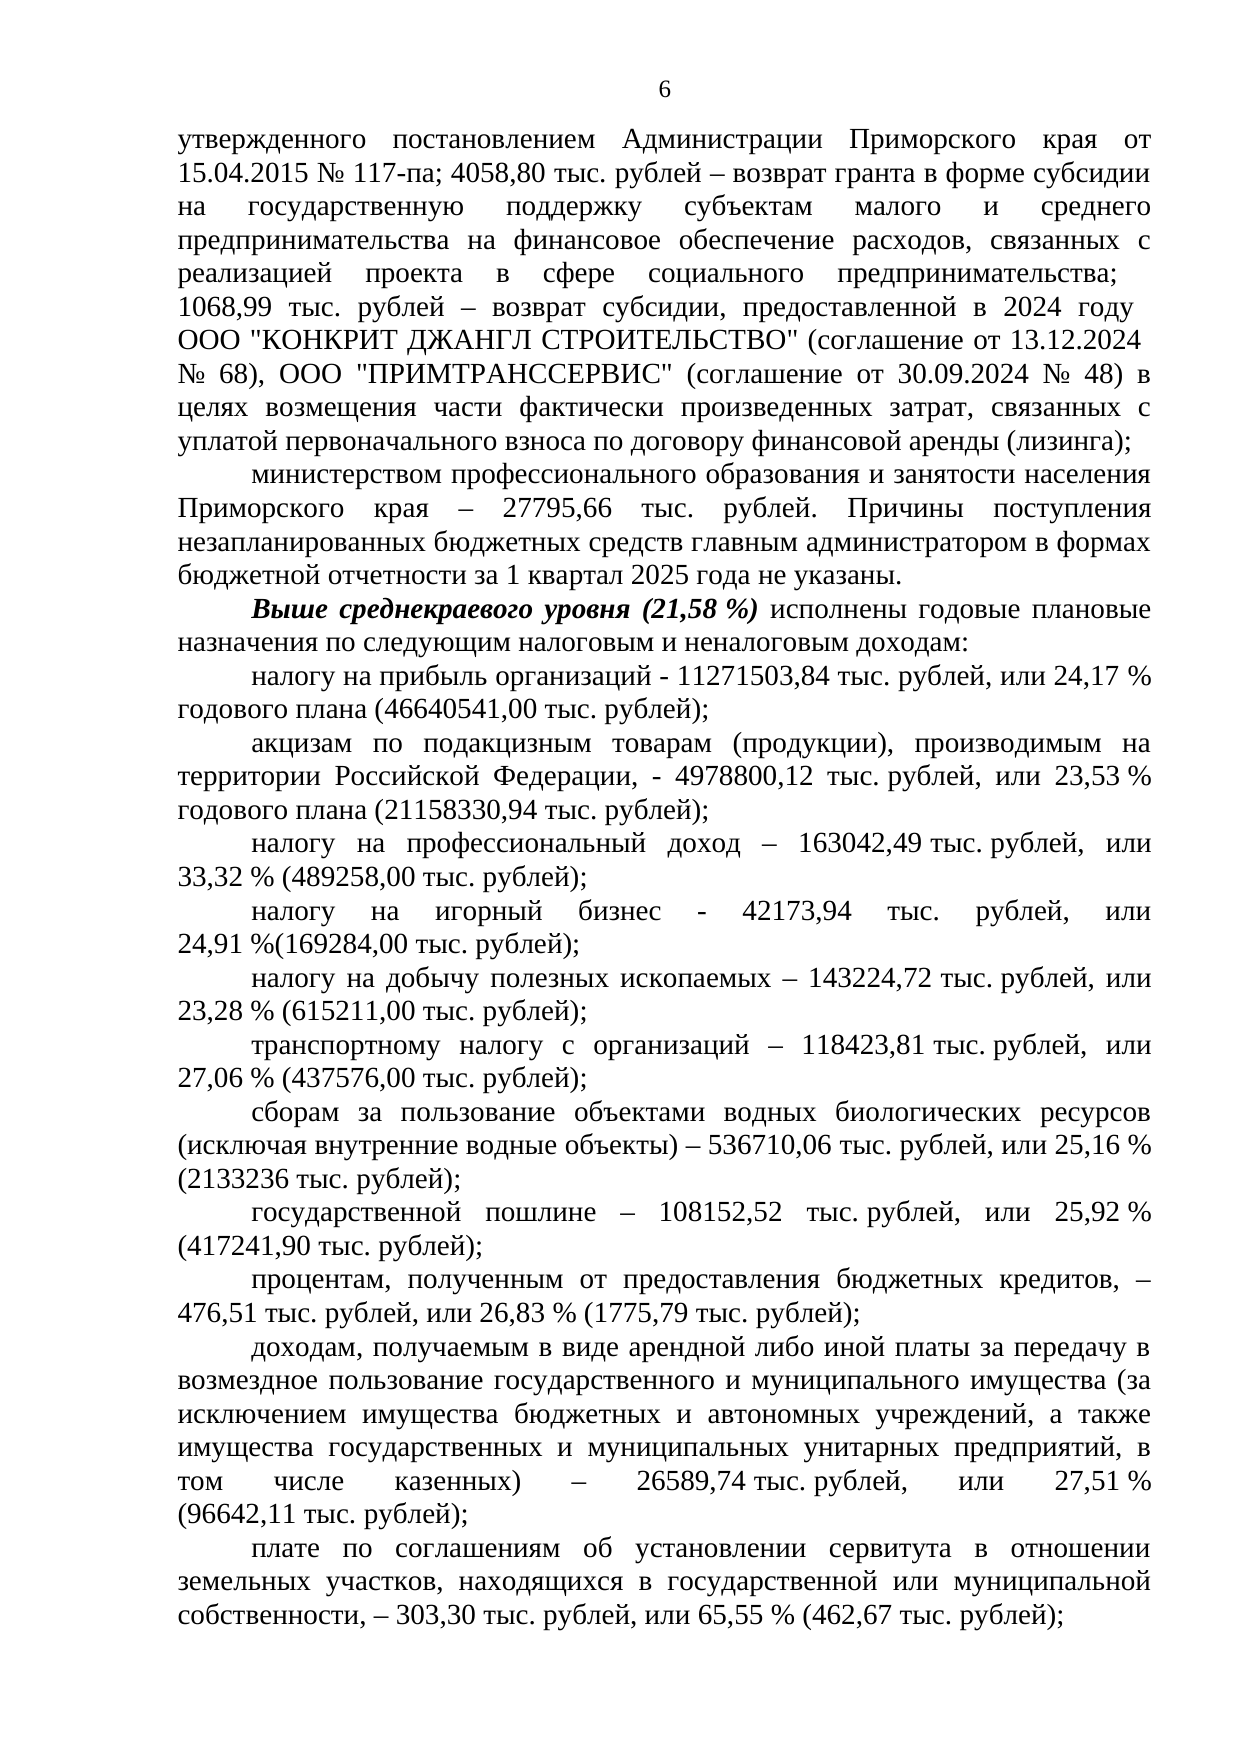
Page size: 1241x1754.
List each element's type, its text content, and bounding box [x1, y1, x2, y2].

text налогу на прибыль организаций - 11271503,84 тыс. рублей, или 24,17 % годового плана (46640541,00 тыс. рублей); [177, 658, 1152, 725]
text доходам, получаемым в виде арендной либо иной платы за передачу в возмездное пользование государственного и муниципального имущества (за исключением имущества бюджетных и автономных учреждений, а также имущества государственных и муниципальных унитарных предприятий, в том числе казенных) – 26589,74 тыс. рублей, или 27,51 % (96642,11 тыс. рублей); [177, 1329, 1152, 1530]
text министерством профессионального образования и занятости населения Приморского края – 27795,66 тыс. рублей. Причины поступления незапланированных бюджетных средств главным администратором в формах бюджетной отчетности за 1 квартал 2025 года не указаны. [177, 457, 1152, 591]
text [177, 121, 1152, 457]
text транспортному налогу с организаций – 118423,81 тыс. рублей, или 27,06 % (437576,00 тыс. рублей); [177, 1027, 1152, 1094]
text Выше среднекраевого уровня (21,58 %) исполнены годовые плановые назначения по следующим налоговым и неналоговым доходам: [177, 591, 1152, 658]
text налогу на добычу полезных ископаемых – 143224,72 тыс. рублей, или 23,28 % (615211,00 тыс. рублей); [177, 960, 1152, 1027]
text плате по соглашениям об установлении сервитута в отношении земельных участков, находящихся в государственной или муниципальной собственности, – 303,30 тыс. рублей, или 65,55 % (462,67 тыс. рублей); [177, 1530, 1152, 1631]
text акцизам по подакцизным товарам (продукции), производимым на территории Российской Федерации, - 4978800,12 тыс. рублей, или 23,53 % годового плана (21158330,94 тыс. рублей); [177, 725, 1152, 826]
text налогу на профессиональный доход – 163042,49 тыс. рублей, или 33,32 % (489258,00 тыс. рублей); [177, 826, 1152, 893]
text процентам, полученным от предоставления бюджетных кредитов, –476,51 тыс. рублей, или 26,83 % (1775,79 тыс. рублей); [177, 1262, 1152, 1329]
text сборам за пользование объектами водных биологических ресурсов (исключая внутренние водные объекты) – 536710,06 тыс. рублей, или 25,16 % (2133236 тыс. рублей); [177, 1094, 1152, 1194]
text налогу на игорный бизнес - 42173,94 тыс. рублей, или 24,91 %(169284,00 тыс. рублей); [177, 893, 1152, 960]
text государственной пошлине – 108152,52 тыс. рублей, или 25,92 % (417241,90 тыс. рублей); [177, 1194, 1152, 1262]
